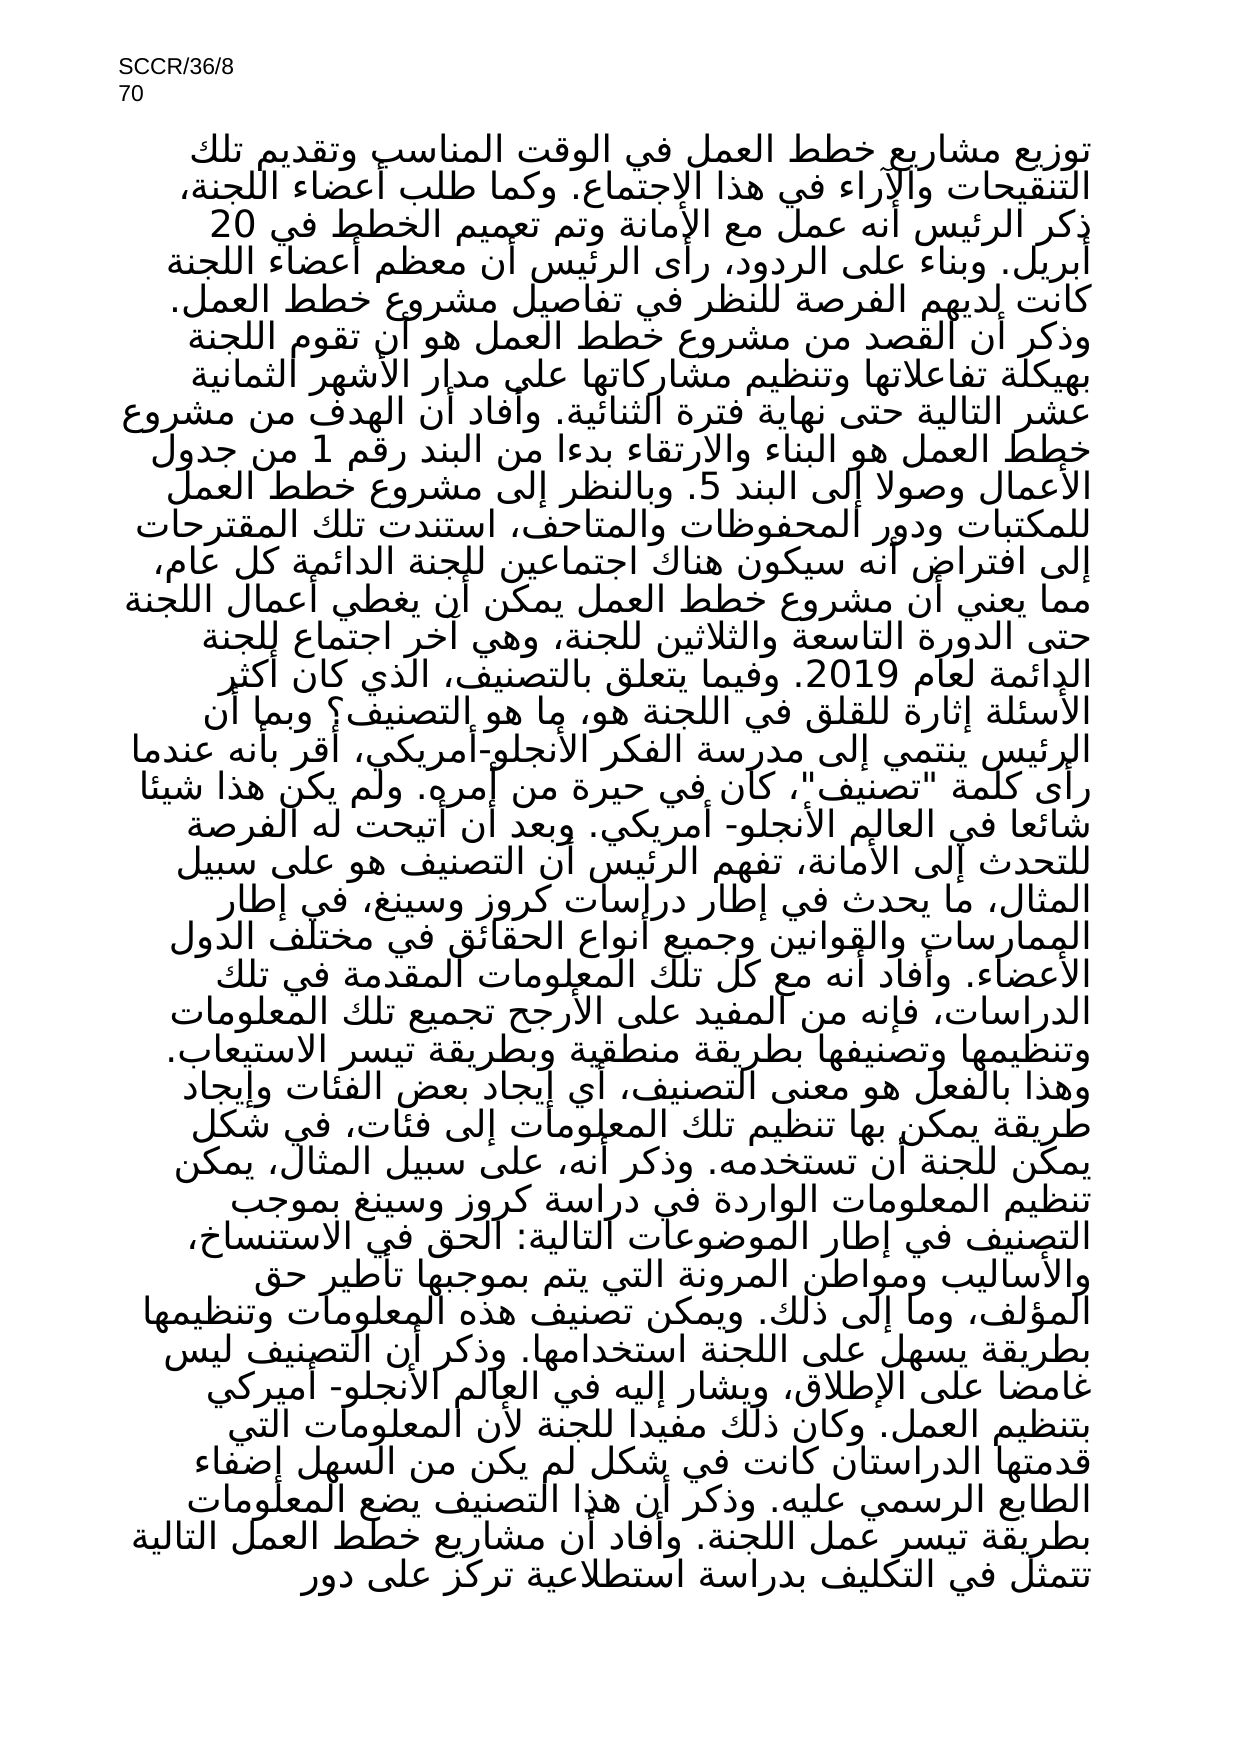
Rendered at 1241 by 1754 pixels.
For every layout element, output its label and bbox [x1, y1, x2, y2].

text [118, 132, 1092, 1595]
